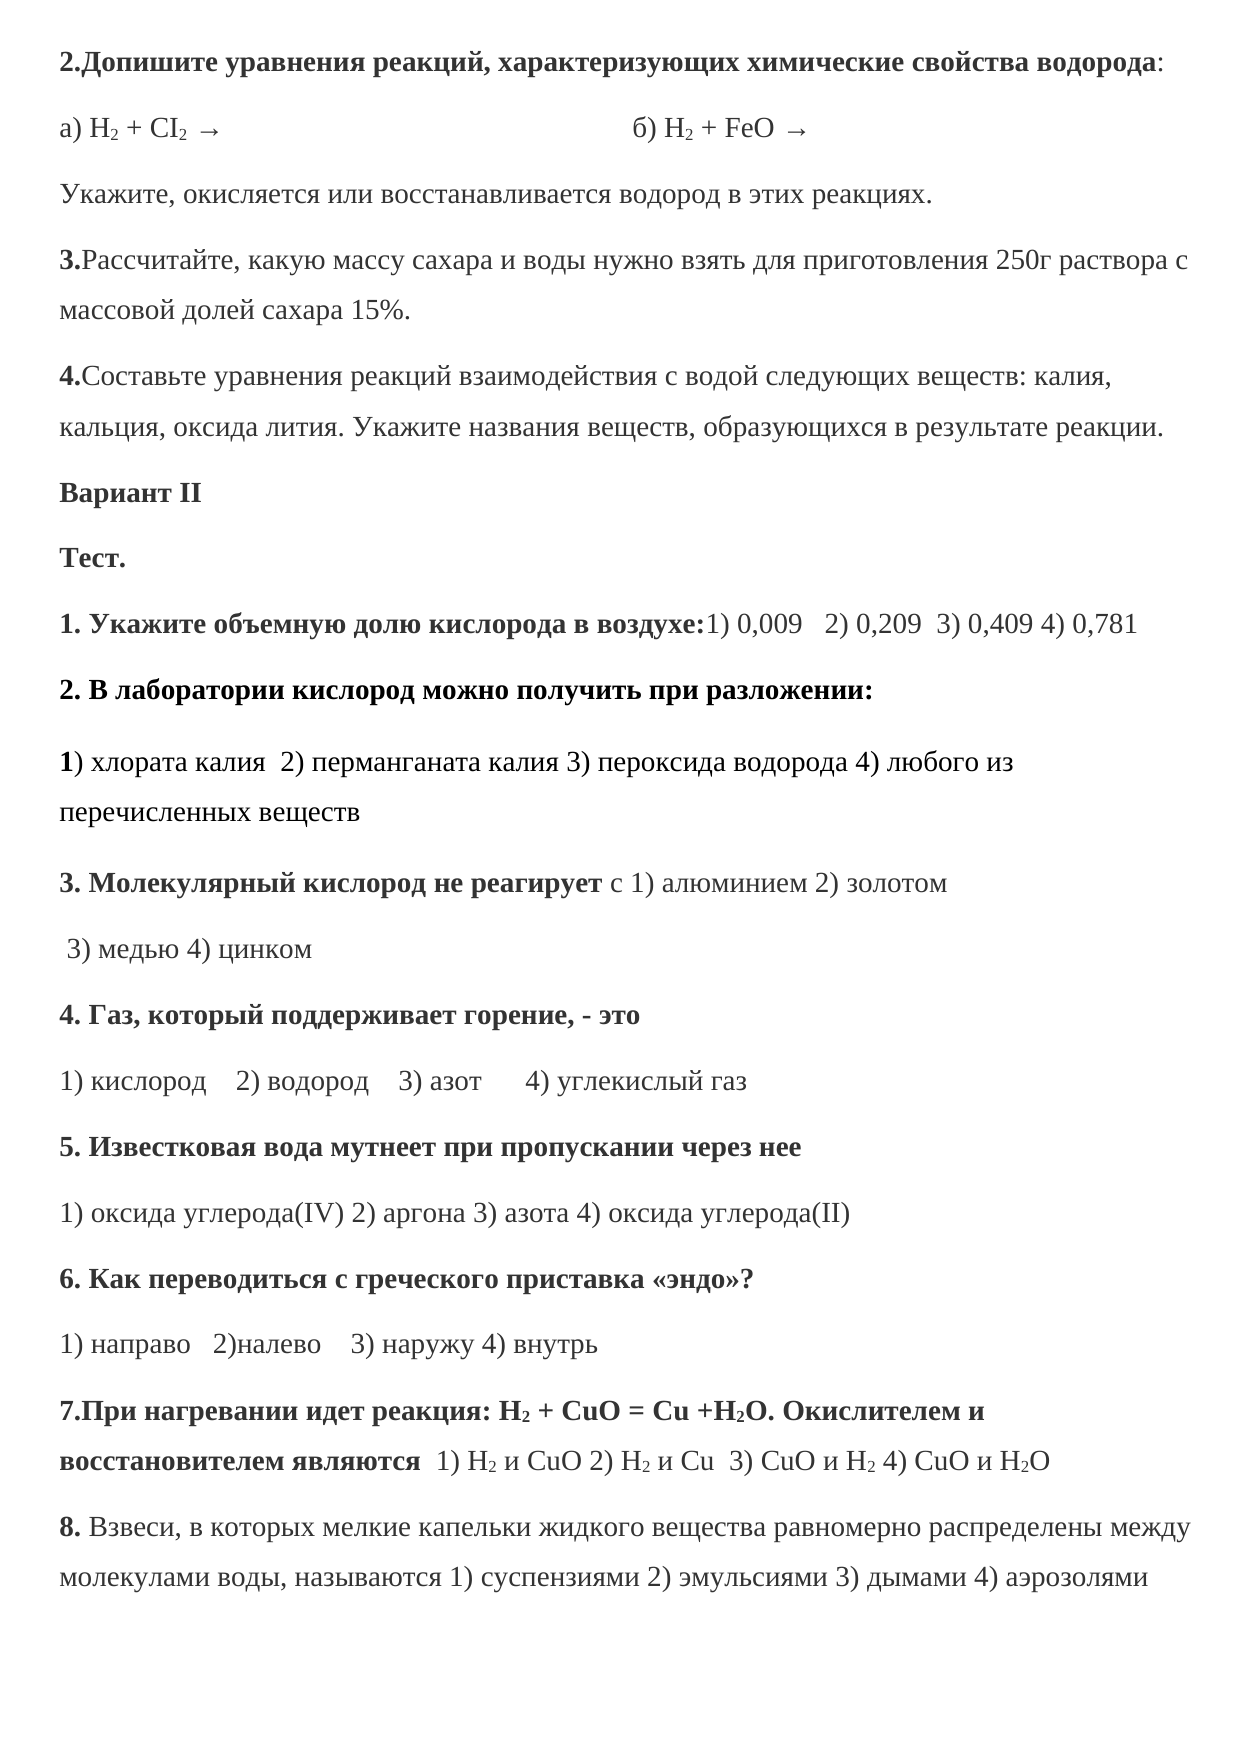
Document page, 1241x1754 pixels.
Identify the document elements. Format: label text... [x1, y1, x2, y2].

text 1) хлората калия 2) перманганата калия 3) пероксида водорода 4) любого из перечисленных веществ [59, 744, 1196, 827]
text 4.Составьте уравнения реакций взаимодействия с водой следующих веществ: калия, кальция, оксида лития. Укажите названия веществ, образующихся в результате реакции. [59, 358, 1196, 442]
text 1. Укажите объемную долю кислорода в воздухе:1) 0,009 2) 0,209 3) 0,409 4) 0,781 [59, 607, 1196, 640]
text 2. В лаборатории кислород можно получить при разложении: [59, 672, 1196, 706]
text Вариант II [59, 475, 1196, 508]
text 8. Взвеси, в которых мелкие капельки жидкого вещества равномерно распределены между молекулами воды, называются 1) суспензиями 2) эмульсиями 3) дымами 4) аэрозолями [59, 1509, 1196, 1593]
text а) Н2 + CI2 → б) Н2 + FeО → [59, 110, 1196, 144]
text 2.Допишите уравнения реакций, характеризующих химические свойства водорода: [59, 44, 1196, 78]
text 7.При нагревании идет реакция: H2 + CuO = Cu +H2O. Окислителем и восстановителем являются 1) H2 и CuO 2) H2 и Cu 3) CuO и H2 4) CuO и H2O [59, 1393, 1196, 1476]
text 3.Рассчитайте, какую массу сахара и воды нужно взять для приготовления 250г раствора с массовой долей сахара 15%. [59, 242, 1196, 326]
text 1) кислород 2) водород 3) азот 4) углекислый газ [59, 1063, 1196, 1096]
text 6. Как переводиться с греческого приставка «эндо»? [59, 1261, 1196, 1294]
text 5. Известковая вода мутнеет при пропускании через нее [59, 1129, 1196, 1162]
text 1) направо 2)налево 3) наружу 4) внутрь [59, 1327, 1196, 1360]
text Тест. [59, 541, 1196, 574]
text Укажите, окисляется или восстанавливается водород в этих реакциях. [59, 176, 1196, 210]
text 4. Газ, который поддерживает горение, - это [59, 997, 1196, 1031]
text 3) медью 4) цинком [59, 931, 1196, 964]
text 3. Молекулярный кислород не реагирует с 1) алюминием 2) золотом [59, 865, 1196, 899]
text 1) оксида углерода(IV) 2) аргона 3) азота 4) оксида углерода(II) [59, 1195, 1196, 1228]
